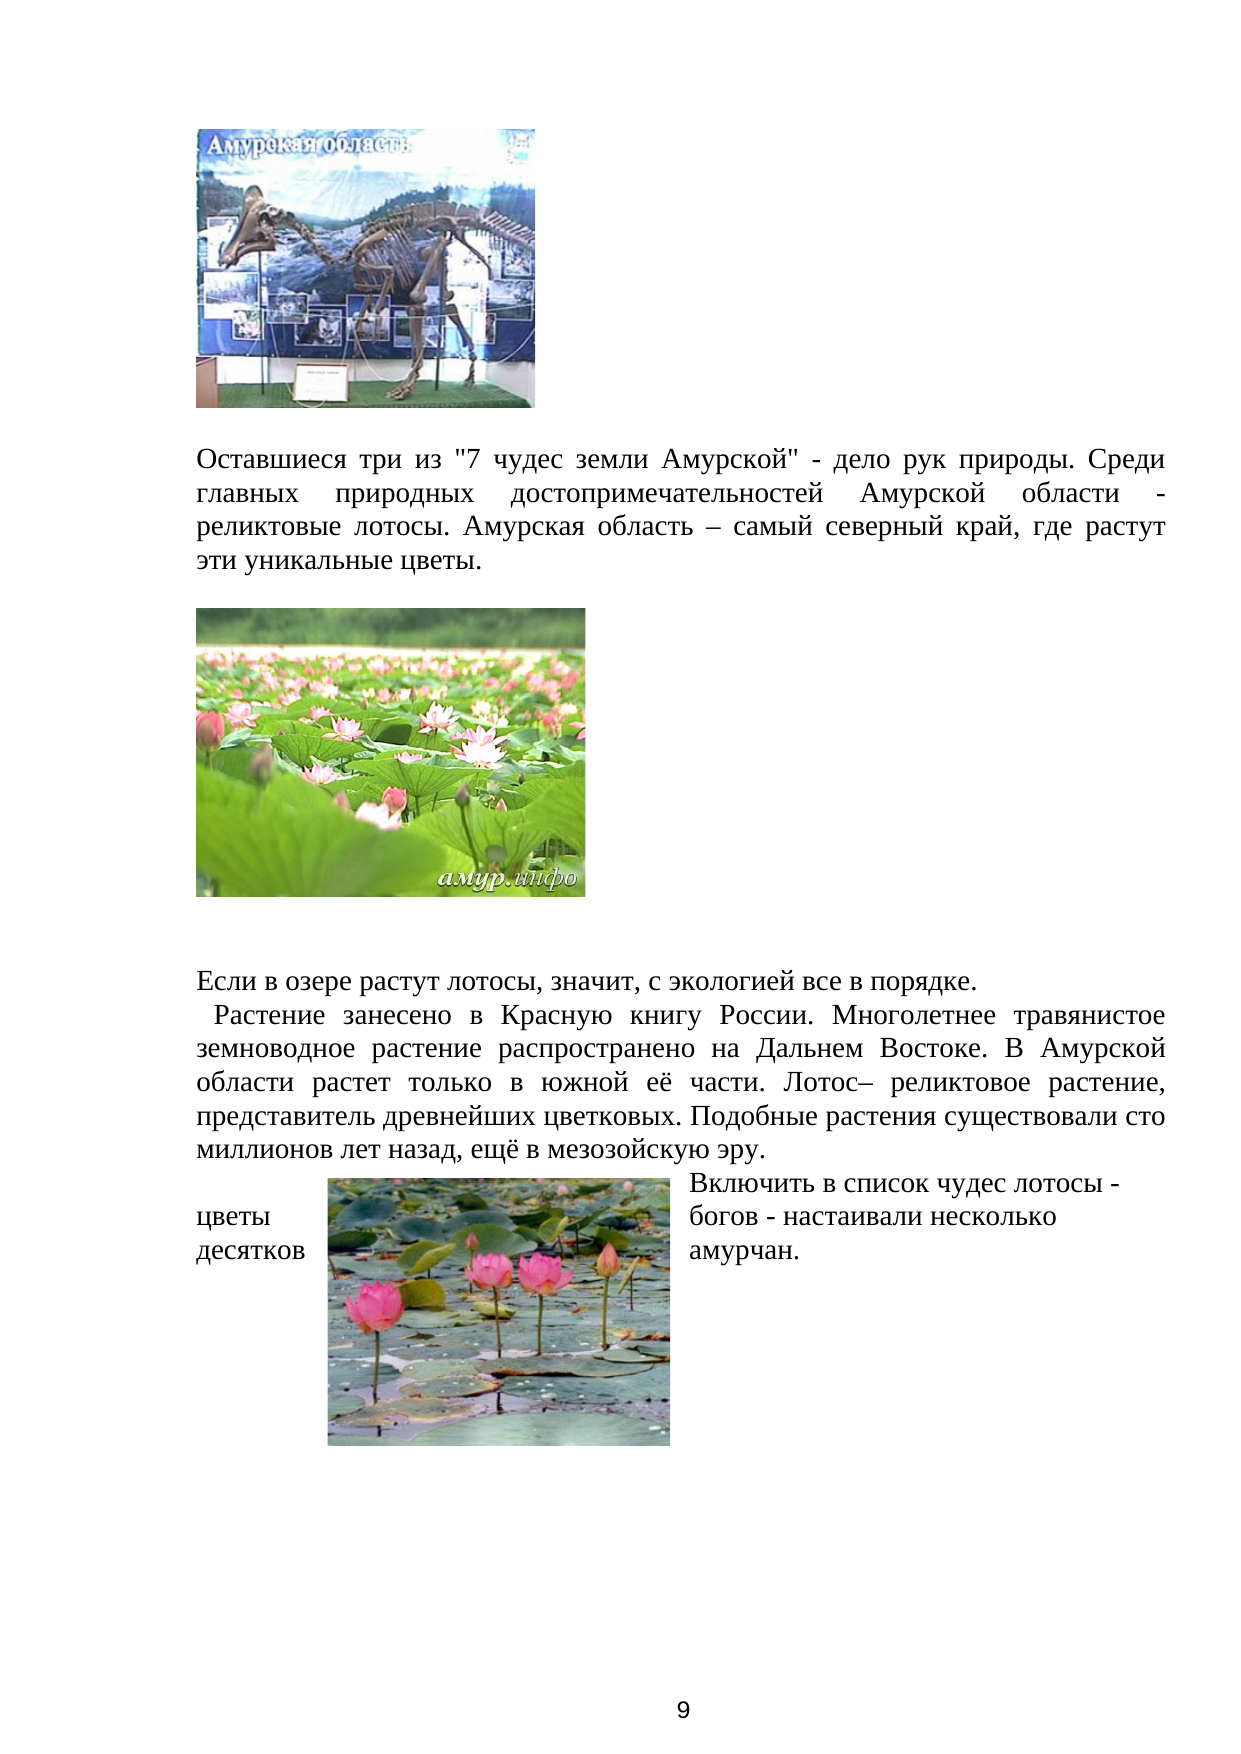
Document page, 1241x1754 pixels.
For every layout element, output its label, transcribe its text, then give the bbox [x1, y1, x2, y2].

text Включить в список чудес лотосы - цветы богов - настаивали несколько десятков амурчан. [196, 1165, 1167, 1265]
picture [196, 129, 536, 408]
text Если в озере растут лотосы, значит, с экологией все в порядке. [196, 963, 1167, 997]
picture [327, 1178, 671, 1446]
text Растение занесено в Красную книгу России. Многолетнее травянистое земноводное растение распространено на Дальнем Востоке. В Амурской области растет только в южной её части. Лотос– реликтовое растение, представитель древнейших цветковых. Подобные растения существовали сто миллионов лет назад, ещё в мезозойскую эру. [196, 997, 1167, 1165]
text Оставшиеся три из "7 чудес земли Амурской" - дело рук природы. Среди главных природных достопримечательностей Амурской области - реликтовые лотосы. Амурская область – самый северный край, где растут эти уникальные цветы. [196, 441, 1167, 575]
picture [196, 608, 586, 897]
